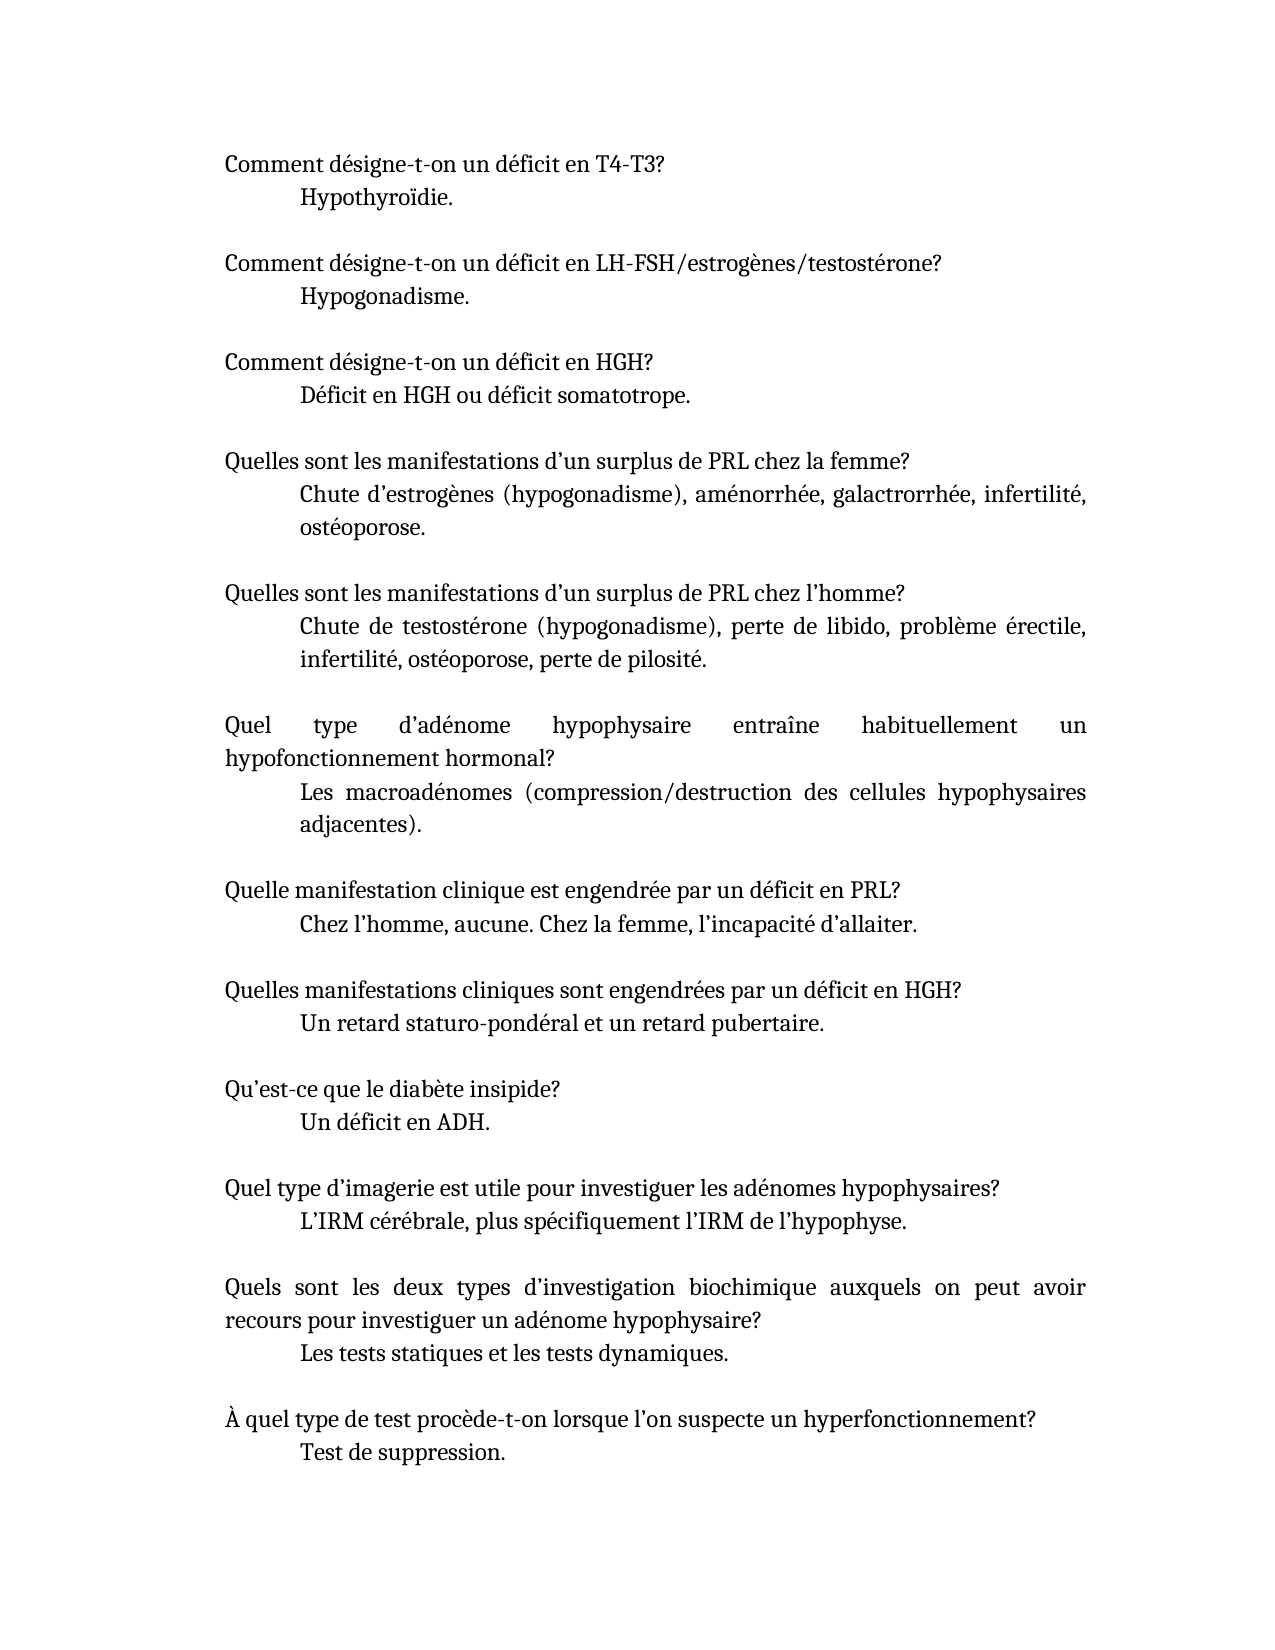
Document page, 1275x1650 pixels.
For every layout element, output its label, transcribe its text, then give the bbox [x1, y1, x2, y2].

text À quel type de test procède-t-on lorsque l’on suspecte un hyperfonctionnement? [225, 1405, 1087, 1433]
text Les tests statiques et les tests dynamiques. [300, 1339, 1087, 1367]
text Quelle manifestation clinique est engendrée par un déficit en PRL? [225, 876, 1087, 905]
text Déficit en HGH ou déficit somatotrope. [300, 381, 1087, 410]
text Quelles sont les manifestations d’un surplus de PRL chez la femme? [225, 447, 1087, 476]
text Quels sont les deux types d’investigation biochimique auxquels on peut avoir recours pour investiguer un adénome hypophysaire? [225, 1273, 1087, 1334]
text Comment désigne-t-on un déficit en HGH? [225, 348, 1087, 377]
text L’IRM cérébrale, plus spécifiquement l’IRM de l’hypophyse. [300, 1207, 1087, 1235]
text Quel type d’adénome hypophysaire entraîne habituellement un hypofonctionnement hormonal? [225, 711, 1087, 773]
text Quelles sont les manifestations d’un surplus de PRL chez l’homme? [225, 579, 1087, 608]
text Quelles manifestations cliniques sont engendrées par un déficit en HGH? [225, 976, 1087, 1004]
text Chez l’homme, aucune. Chez la femme, l’incapacité d’allaiter. [300, 909, 1087, 938]
text Comment désigne-t-on un déficit en LH-FSH/estrogènes/testostérone? [225, 249, 1087, 278]
text Chute de testostérone (hypogonadisme), perte de libido, problème érectile, infertilité, ostéoporose, perte de pilosité. [300, 612, 1087, 674]
text Qu’est-ce que le diabète insipide? [225, 1074, 1087, 1103]
text Test de suppression. [300, 1438, 1087, 1467]
text Hypothyroïdie. [300, 183, 1087, 212]
text Quel type d’imagerie est utile pour investiguer les adénomes hypophysaires? [225, 1174, 1087, 1202]
text Les macroadénomes (compression/destruction des cellules hypophysaires adjacentes). [300, 777, 1087, 839]
text Un retard staturo-pondéral et un retard pubertaire. [300, 1008, 1087, 1037]
text Hypogonadisme. [300, 282, 1087, 311]
text Un déficit en ADH. [300, 1108, 1087, 1136]
text Comment désigne-t-on un déficit en T4-T3? [225, 150, 1087, 179]
text Chute d’estrogènes (hypogonadisme), aménorrhée, galactrorrhée, infertilité, ostéoporose. [300, 480, 1087, 542]
